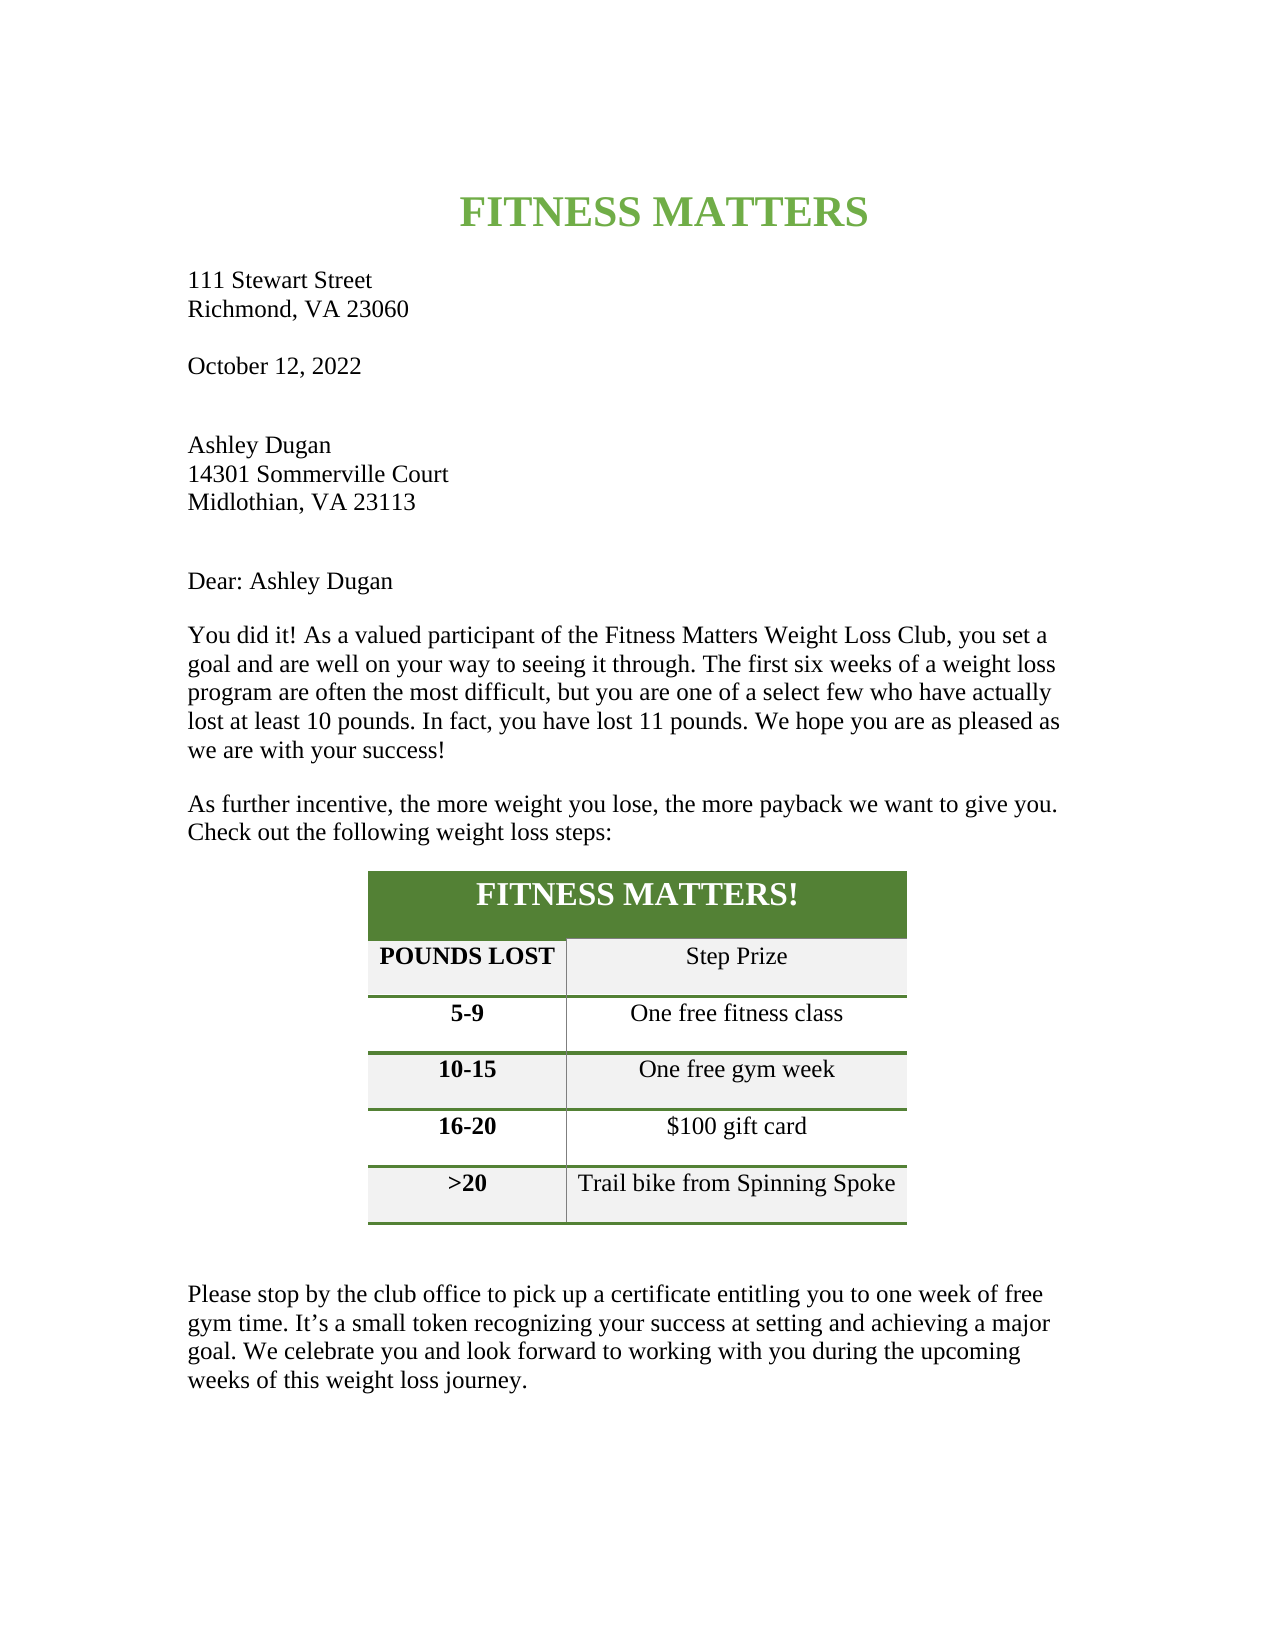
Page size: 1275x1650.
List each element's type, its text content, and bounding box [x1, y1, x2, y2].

table_cell >20 [368, 1168, 566, 1222]
table_cell $100 gift card [567, 1111, 907, 1165]
table_cell 16-20 [368, 1111, 566, 1165]
table_cell 10-15 [368, 1055, 566, 1108]
table_header Fitness Matters! [368, 874, 907, 938]
text As further incentive, the more weight you lose, the more payback we want to give you. Check out the following weight loss steps: [187, 789, 1087, 846]
table_cell One free gym week [567, 1055, 907, 1108]
text Dear: Ashley Dugan [187, 566, 1087, 595]
table_cell 5-9 [368, 998, 566, 1051]
text Richmond, VA 23060 [187, 294, 1087, 322]
text 14301 Sommerville Court [187, 459, 1087, 487]
text October 12, 2022 [187, 351, 1087, 380]
text Midlothian, VA 23113 [187, 487, 1087, 516]
table_cell Step Prize [567, 939, 907, 994]
text Ashley Dugan [187, 430, 1087, 459]
table_cell Pounds Lost [368, 941, 566, 994]
text 111 Stewart Street [187, 265, 1087, 294]
table_cell One free fitness class [567, 998, 907, 1051]
text You did it! As a valued participant of the Fitness Matters Weight Loss Club, you set a goal and are well on your way to seeing it through. The first six weeks of a weight loss program are often the most difficult, but you are one of a select few who have actually lost at least 10 pounds. In fact, you have lost 11 pounds. We hope you are as pleased as we are with your success! [187, 620, 1087, 764]
text Please stop by the club office to pick up a certificate entitling you to one week of free gym time. It’s a small token recognizing your success at setting and achieving a major goal. We celebrate you and look forward to working with you during the upcoming weeks of this weight loss journey. [187, 1279, 1087, 1394]
table_cell Trail bike from Spinning Spoke [567, 1168, 907, 1222]
